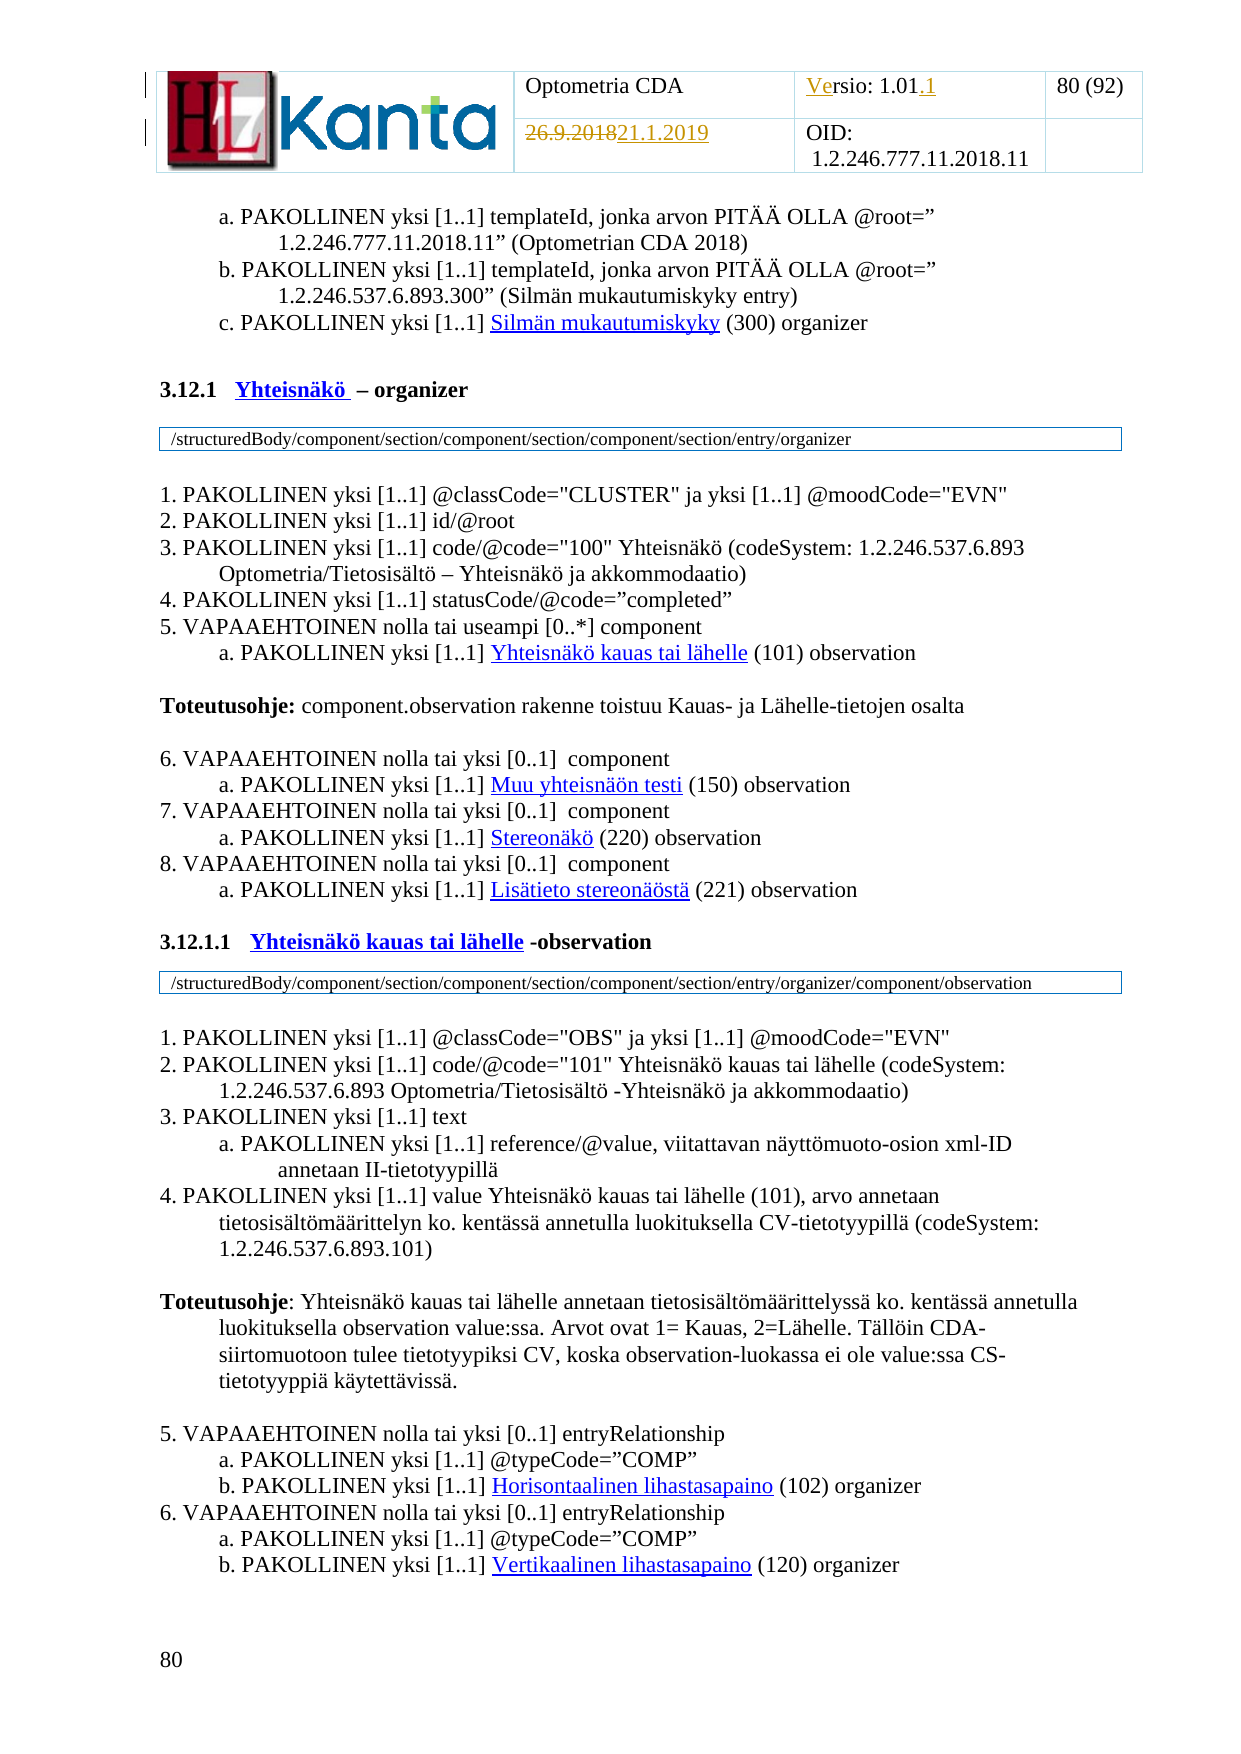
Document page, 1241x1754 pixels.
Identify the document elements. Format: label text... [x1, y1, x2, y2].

text 4. PAKOLLINEN yksi [1..1] statusCode/@code=”completed” [159, 587, 1081, 613]
picture [281, 96, 496, 150]
text Toteutusohje: Yhteisnäkö kauas tai lähelle annetaan tietosisältömäärittelyssä ko. kentässä annetulla luokituksella observation value:ssa. Arvot ovat 1= Kauas, 2=Lähelle. Tällöin CDA-siirtomuotoon tulee tietotyypiksi CV, koska observation-luokassa ei ole value:ssa CS-tietotyyppiä käytettävissä. [159, 1288, 1081, 1393]
text b. PAKOLLINEN yksi [1..1] Horisontaalinen lihastasapaino (102) organizer [218, 1472, 1081, 1499]
text a. PAKOLLINEN yksi [1..1] Muu yhteisnäön testi (150) observation [218, 771, 1081, 797]
text c. PAKOLLINEN yksi [1..1] Silmän mukautumiskyky (300) organizer [218, 308, 1081, 335]
text a. PAKOLLINEN yksi [1..1] templateId, jonka arvon PITÄÄ OLLA @root=” 1.2.246.777.11.2018.11” (Optometrian CDA 2018) [218, 203, 1081, 256]
table_header /structuredBody/component/section/component/section/component/section/entry/organizer/component/observation [160, 972, 1121, 993]
text 2. PAKOLLINEN yksi [1..1] code/@code="101" Yhteisnäkö kauas tai lähelle (codeSystem: 1.2.246.537.6.893 Optometria/Tietosisältö -Yhteisnäkö ja akkommodaatio) [159, 1051, 1081, 1103]
text 8. VAPAAEHTOINEN nolla tai yksi [0..1] component [159, 850, 1081, 876]
text a. PAKOLLINEN yksi [1..1] @typeCode=”COMP” [218, 1525, 1081, 1551]
text 4. PAKOLLINEN yksi [1..1] value Yhteisnäkö kauas tai lähelle (101), arvo annetaan tietosisältömäärittelyn ko. kentässä annetulla luokituksella CV-tietotyypillä (codeSystem: 1.2.246.537.6.893.101) [159, 1182, 1081, 1262]
text 2. PAKOLLINEN yksi [1..1] id/@root [159, 507, 1081, 534]
text a. PAKOLLINEN yksi [1..1] Yhteisnäkö kauas tai lähelle (101) observation [218, 639, 1081, 666]
text b. PAKOLLINEN yksi [1..1] Vertikaalinen lihastasapaino (120) organizer [218, 1551, 1081, 1578]
text 5. VAPAAEHTOINEN nolla tai useampi [0..*] component [159, 613, 1081, 639]
text a. PAKOLLINEN yksi [1..1] Stereonäkö (220) observation [218, 824, 1081, 850]
subtitle Yhteisnäkö kauas tai lähelle -observation [159, 928, 1081, 954]
text 7. VAPAAEHTOINEN nolla tai yksi [0..1] component [159, 797, 1081, 824]
text 6. VAPAAEHTOINEN nolla tai yksi [0..1] component [159, 745, 1081, 771]
text 3. PAKOLLINEN yksi [1..1] text [159, 1103, 1081, 1130]
text 3. PAKOLLINEN yksi [1..1] code/@code="100" Yhteisnäkö (codeSystem: 1.2.246.537.6.893 Optometria/Tietosisältö – Yhteisnäkö ja akkommodaatio) [159, 534, 1081, 587]
text Toteutusohje: component.observation rakenne toistuu Kauas- ja Lähelle-tietojen osalta [159, 692, 1081, 718]
text a. PAKOLLINEN yksi [1..1] Lisätieto stereonäöstä (221) observation [218, 876, 1081, 903]
table_header /structuredBody/component/section/component/section/component/section/entry/organizer [160, 428, 1121, 450]
text 6. VAPAAEHTOINEN nolla tai yksi [0..1] entryRelationship [159, 1499, 1081, 1525]
text b. PAKOLLINEN yksi [1..1] templateId, jonka arvon PITÄÄ OLLA @root=” 1.2.246.537.6.893.300” (Silmän mukautumiskyky entry) [218, 256, 1081, 308]
text 5. VAPAAEHTOINEN nolla tai yksi [0..1] entryRelationship [159, 1420, 1081, 1446]
subtitle Yhteisnäkö – organizer [159, 376, 1081, 403]
text a. PAKOLLINEN yksi [1..1] @typeCode=”COMP” [218, 1446, 1081, 1472]
picture [167, 71, 279, 171]
text 1. PAKOLLINEN yksi [1..1] @classCode="OBS" ja yksi [1..1] @moodCode="EVN" [159, 1024, 1081, 1051]
text a. PAKOLLINEN yksi [1..1] reference/@value, viitattavan näyttömuoto-osion xml-ID annetaan II-tietotyypillä [218, 1130, 1081, 1182]
text 1. PAKOLLINEN yksi [1..1] @classCode="CLUSTER" ja yksi [1..1] @moodCode="EVN" [159, 481, 1081, 507]
